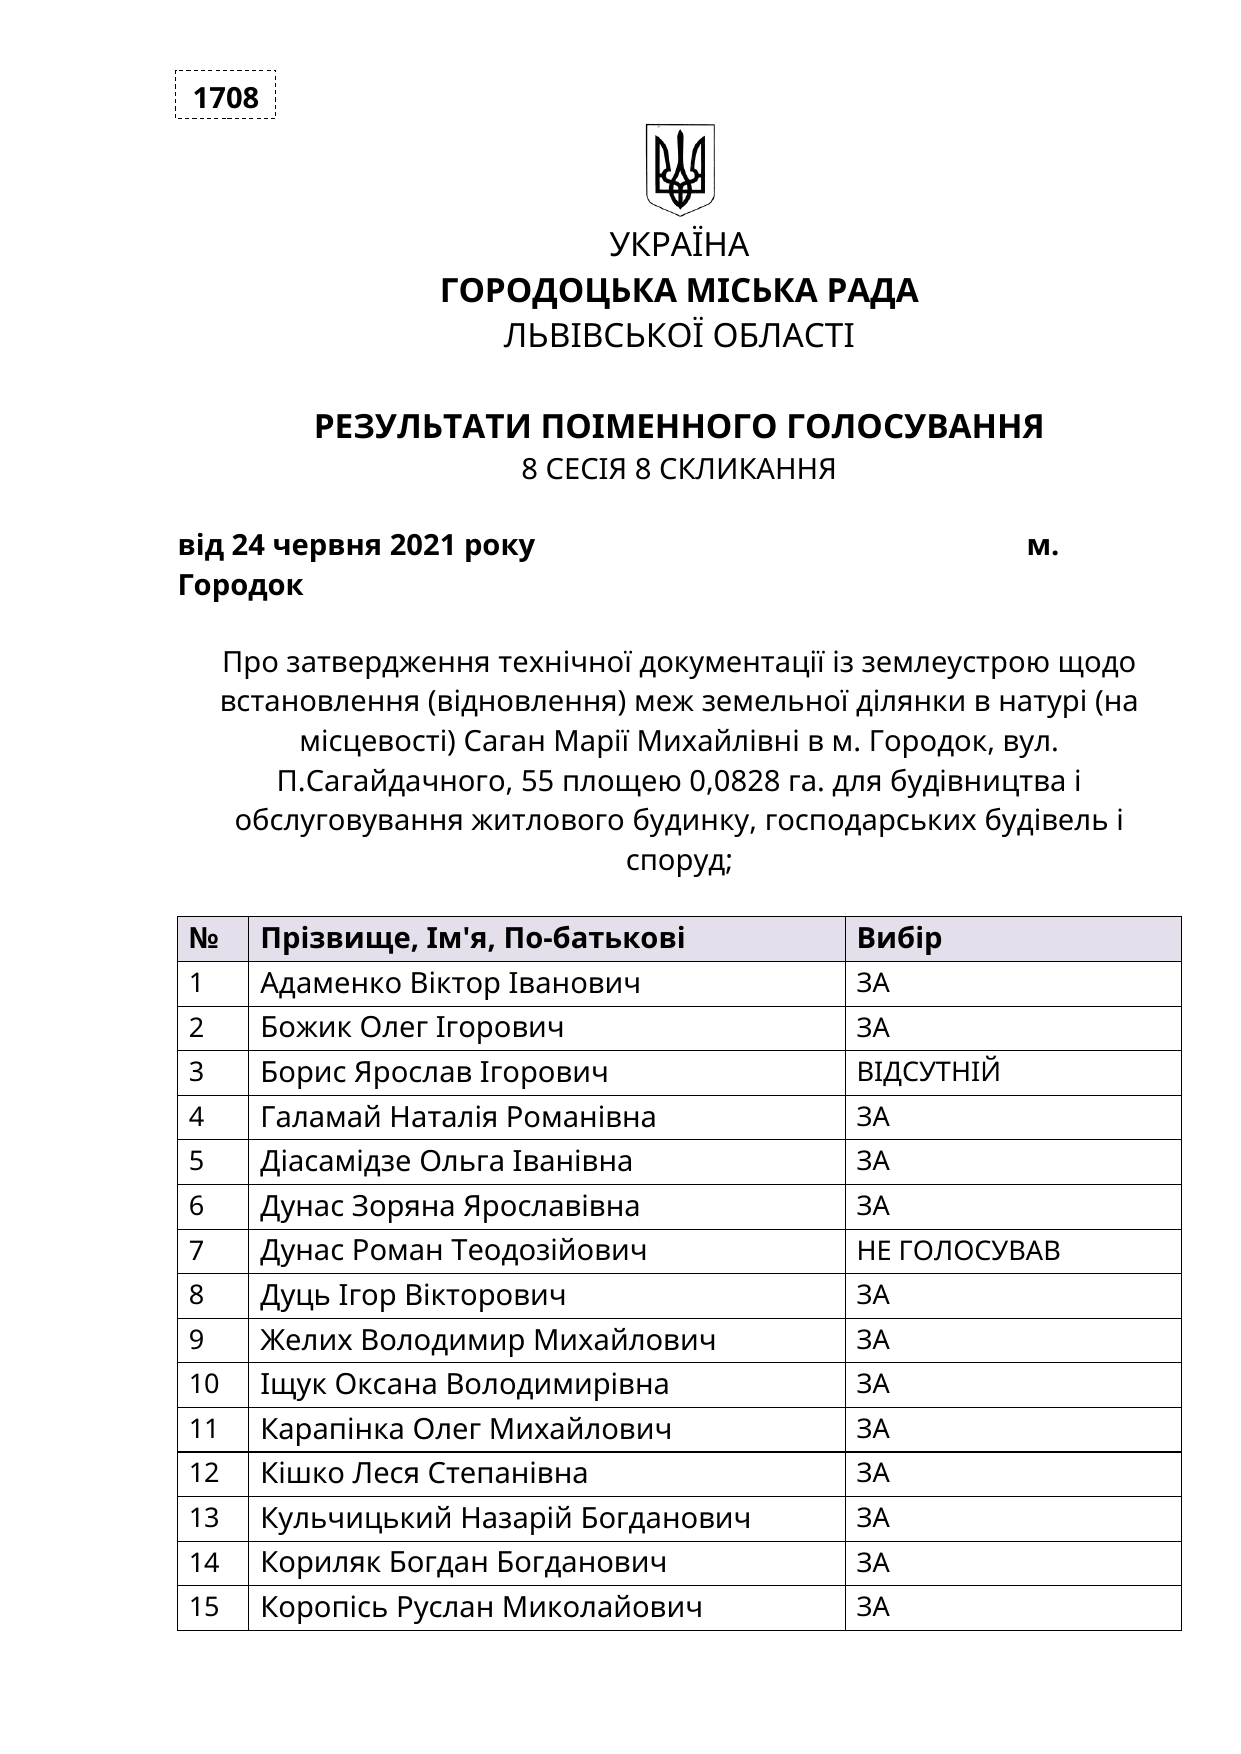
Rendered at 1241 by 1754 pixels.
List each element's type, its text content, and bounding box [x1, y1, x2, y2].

text ЛЬВІВСЬКОЇ ОБЛАСТІ [177, 312, 1181, 357]
table_cell ЗА [846, 1185, 1181, 1228]
table_cell Галамай Наталія Романівна [249, 1096, 845, 1139]
table_cell Божик Олег Ігорович [249, 1007, 845, 1050]
table_cell Адаменко Віктор Іванович [249, 962, 845, 1006]
table_cell 13 [178, 1497, 248, 1541]
table_cell ЗА [846, 1497, 1181, 1541]
text РЕЗУЛЬТАТИ ПОІМЕННОГО ГОЛОСУВАННЯ [177, 403, 1181, 448]
table_cell 15 [178, 1586, 248, 1630]
table_cell 1 [178, 962, 248, 1006]
table_header № [178, 917, 248, 961]
table_cell 6 [178, 1185, 248, 1228]
table_cell Діасамідзе Ольга Іванівна [249, 1140, 845, 1184]
table_cell Кульчицький Назарій Богданович [249, 1497, 845, 1541]
table_cell ЗА [846, 1408, 1181, 1451]
table_cell Кішко Леся Степанівна [249, 1453, 845, 1496]
table_cell ЗА [846, 1096, 1181, 1139]
table_cell 9 [178, 1319, 248, 1362]
table_cell ЗА [846, 1542, 1181, 1585]
table_header Вибір [846, 917, 1181, 961]
table_cell ЗА [846, 1140, 1181, 1184]
table_cell ЗА [846, 1586, 1181, 1630]
table_cell 8 [178, 1274, 248, 1318]
table_cell Дуць Ігор Вікторович [249, 1274, 845, 1318]
table_cell Дунас Зоряна Ярославівна [249, 1185, 845, 1228]
text від 24 червня 2021 року м. Городок [177, 525, 1181, 604]
text УКРАЇНА [177, 221, 1181, 266]
table_cell 12 [178, 1453, 248, 1496]
table_cell Коропісь Руслан Миколайович [249, 1586, 845, 1630]
table_cell ЗА [846, 1007, 1181, 1050]
text ГОРОДОЦЬКА МІСЬКА РАДА [177, 266, 1181, 312]
picture [633, 118, 726, 221]
table_cell ЗА [846, 1319, 1181, 1362]
table_cell 4 [178, 1096, 248, 1139]
table_cell 10 [178, 1363, 248, 1407]
table_cell 11 [178, 1408, 248, 1451]
text Про затвердження технічної документації із землеустрою щодо встановлення (відновлення) меж земельної ділянки в натурі (на місцевості) Саган Марії Михайлівні в м. Городок, вул. П.Сагайдачного, 55 площею 0,0828 га. для будівництва і обслуговування житлового будинку, господарських будівель і споруд; [177, 641, 1181, 879]
table_cell 2 [178, 1007, 248, 1050]
table_cell Карапінка Олег Михайлович [249, 1408, 845, 1451]
table_cell ЗА [846, 1453, 1181, 1496]
table_cell Іщук Оксана Володимирівна [249, 1363, 845, 1407]
table_cell НЕ ГОЛОСУВАВ [846, 1230, 1181, 1273]
table_cell Желих Володимир Михайлович [249, 1319, 845, 1362]
table_cell Борис Ярослав Ігорович [249, 1051, 845, 1095]
table_cell 14 [178, 1542, 248, 1585]
table_header Прізвище, Ім'я, По-батькові [249, 917, 845, 961]
table_cell 5 [178, 1140, 248, 1184]
table_cell ЗА [846, 1274, 1181, 1318]
text 8 СЕСІЯ 8 СКЛИКАННЯ [177, 448, 1181, 488]
table_cell Кориляк Богдан Богданович [249, 1542, 845, 1585]
table_cell 7 [178, 1230, 248, 1273]
table_cell ВІДСУТНІЙ [846, 1051, 1181, 1095]
table_cell 3 [178, 1051, 248, 1095]
table_cell ЗА [846, 962, 1181, 1006]
table_cell ЗА [846, 1363, 1181, 1407]
table_cell Дунас Роман Теодозійович [249, 1230, 845, 1273]
